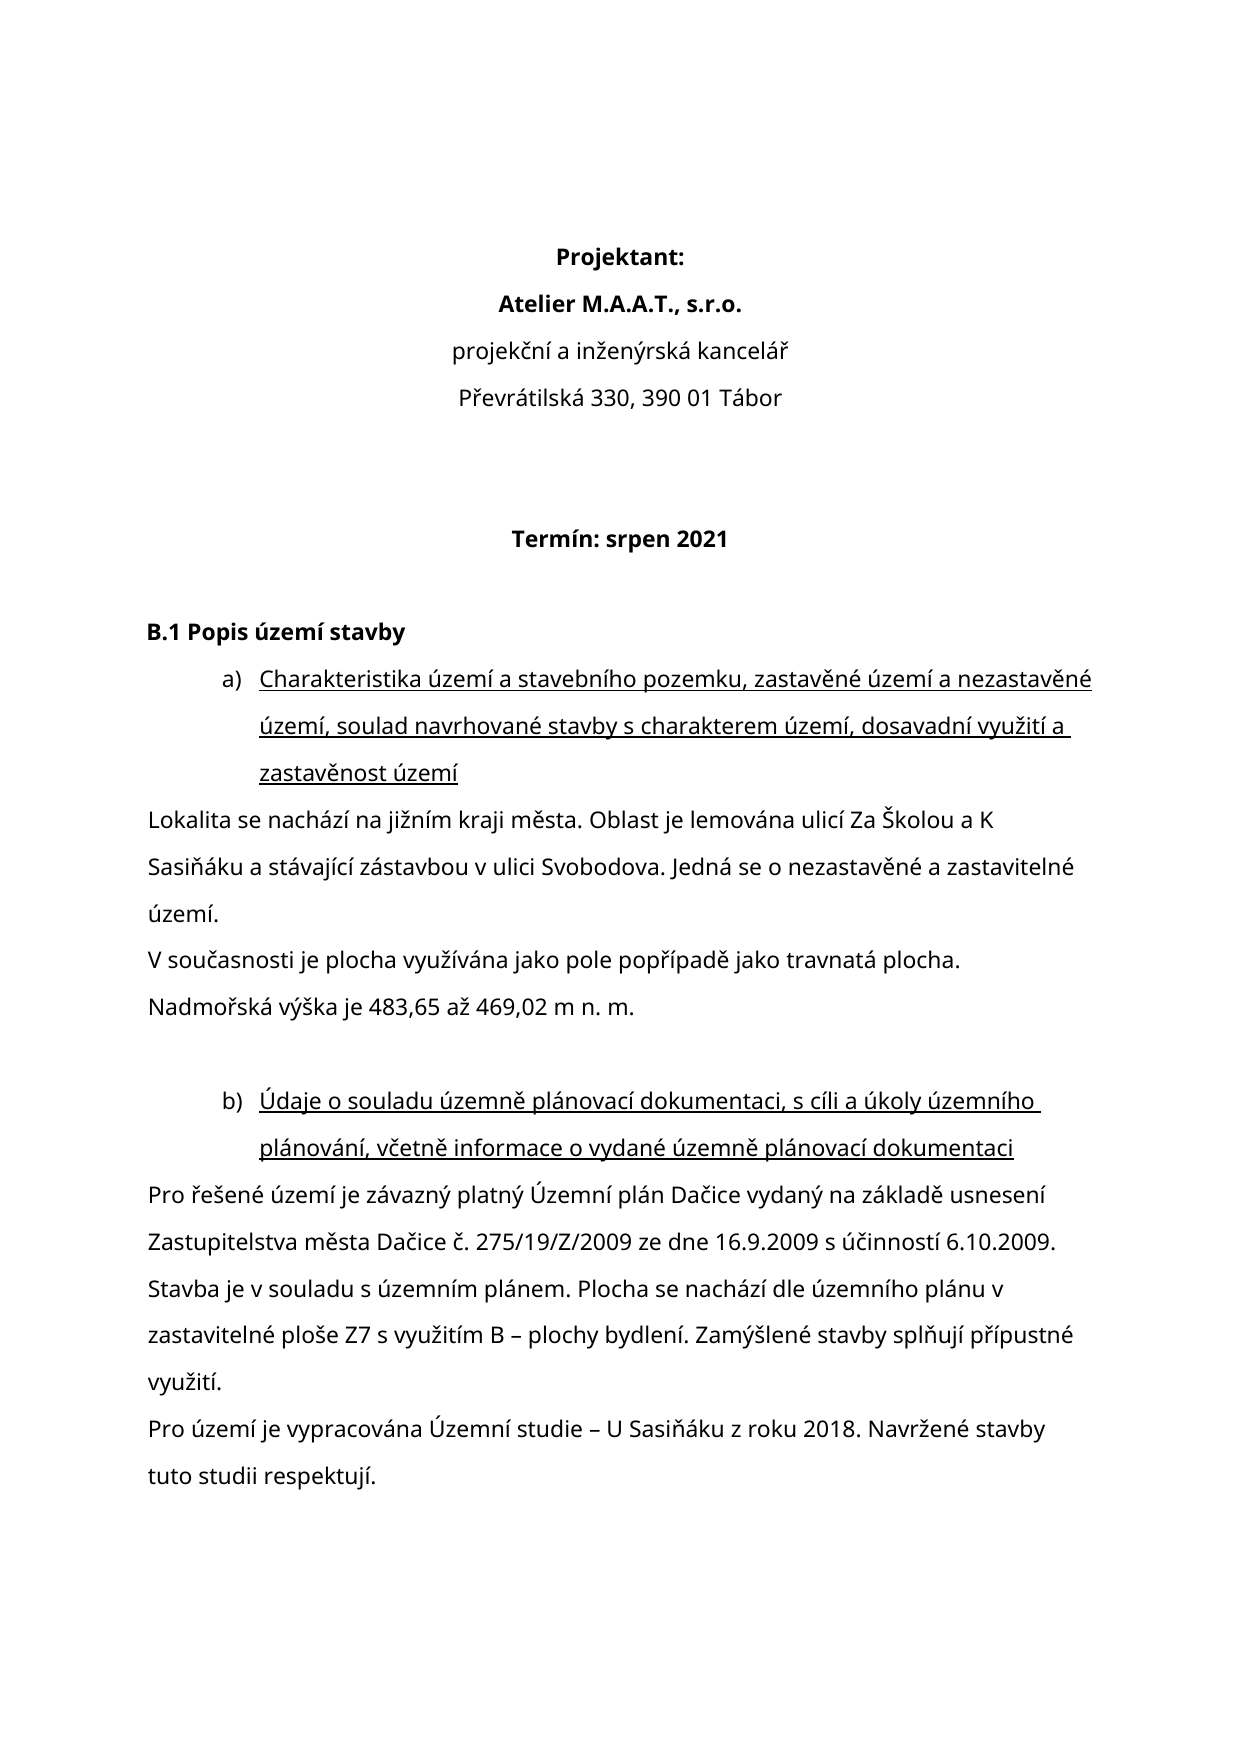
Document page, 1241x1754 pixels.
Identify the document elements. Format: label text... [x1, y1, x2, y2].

text Převrátilská 330, 390 01 Tábor [148, 382, 1093, 413]
text Lokalita se nachází na jižním kraji města. Oblast je lemována ulicí Za Školou a K Sasiňáku a stávající zástavbou v ulici Svobodova. Jedná se o nezastavěné a zastavitelné území. [148, 804, 1093, 929]
text Pro území je vypracována Územní studie – U Sasiňáku z roku 2018. Navržené stavby tuto studii respektují. [148, 1413, 1093, 1491]
text Termín: srpen 2021 [148, 523, 1093, 554]
text Stavba je v souladu s územním plánem. Plocha se nachází dle územního plánu v zastavitelné ploše Z7 s využitím B – plochy bydlení. Zamýšlené stavby splňují přípustné využití. [148, 1273, 1093, 1398]
text Projektant: [148, 241, 1093, 273]
list Charakteristika území a stavebního pozemku, zastavěné území a nezastavěné území, soulad navrhované stavby s charakterem území, dosavadní využití a zastavěnost území [222, 663, 1093, 788]
text Atelier M.A.A.T., s.r.o. [148, 288, 1093, 319]
text Pro řešené území je závazný platný Územní plán Dačice vydaný na základě usnesení Zastupitelstva města Dačice č. 275/19/Z/2009 ze dne 16.9.2009 s účinností 6.10.2009. [148, 1179, 1093, 1257]
text Nadmořská výška je 483,65 až 469,02 m n. m. [148, 991, 1093, 1023]
text V současnosti je plocha využívána jako pole popřípadě jako travnatá plocha. [148, 944, 1093, 976]
text projekční a inženýrská kancelář [148, 335, 1093, 366]
list Údaje o souladu územně plánovací dokumentaci, s cíli a úkoly územního plánování, včetně informace o vydané územně plánovací dokumentaci [222, 1085, 1093, 1163]
text B.1 Popis území stavby [146, 616, 1093, 648]
